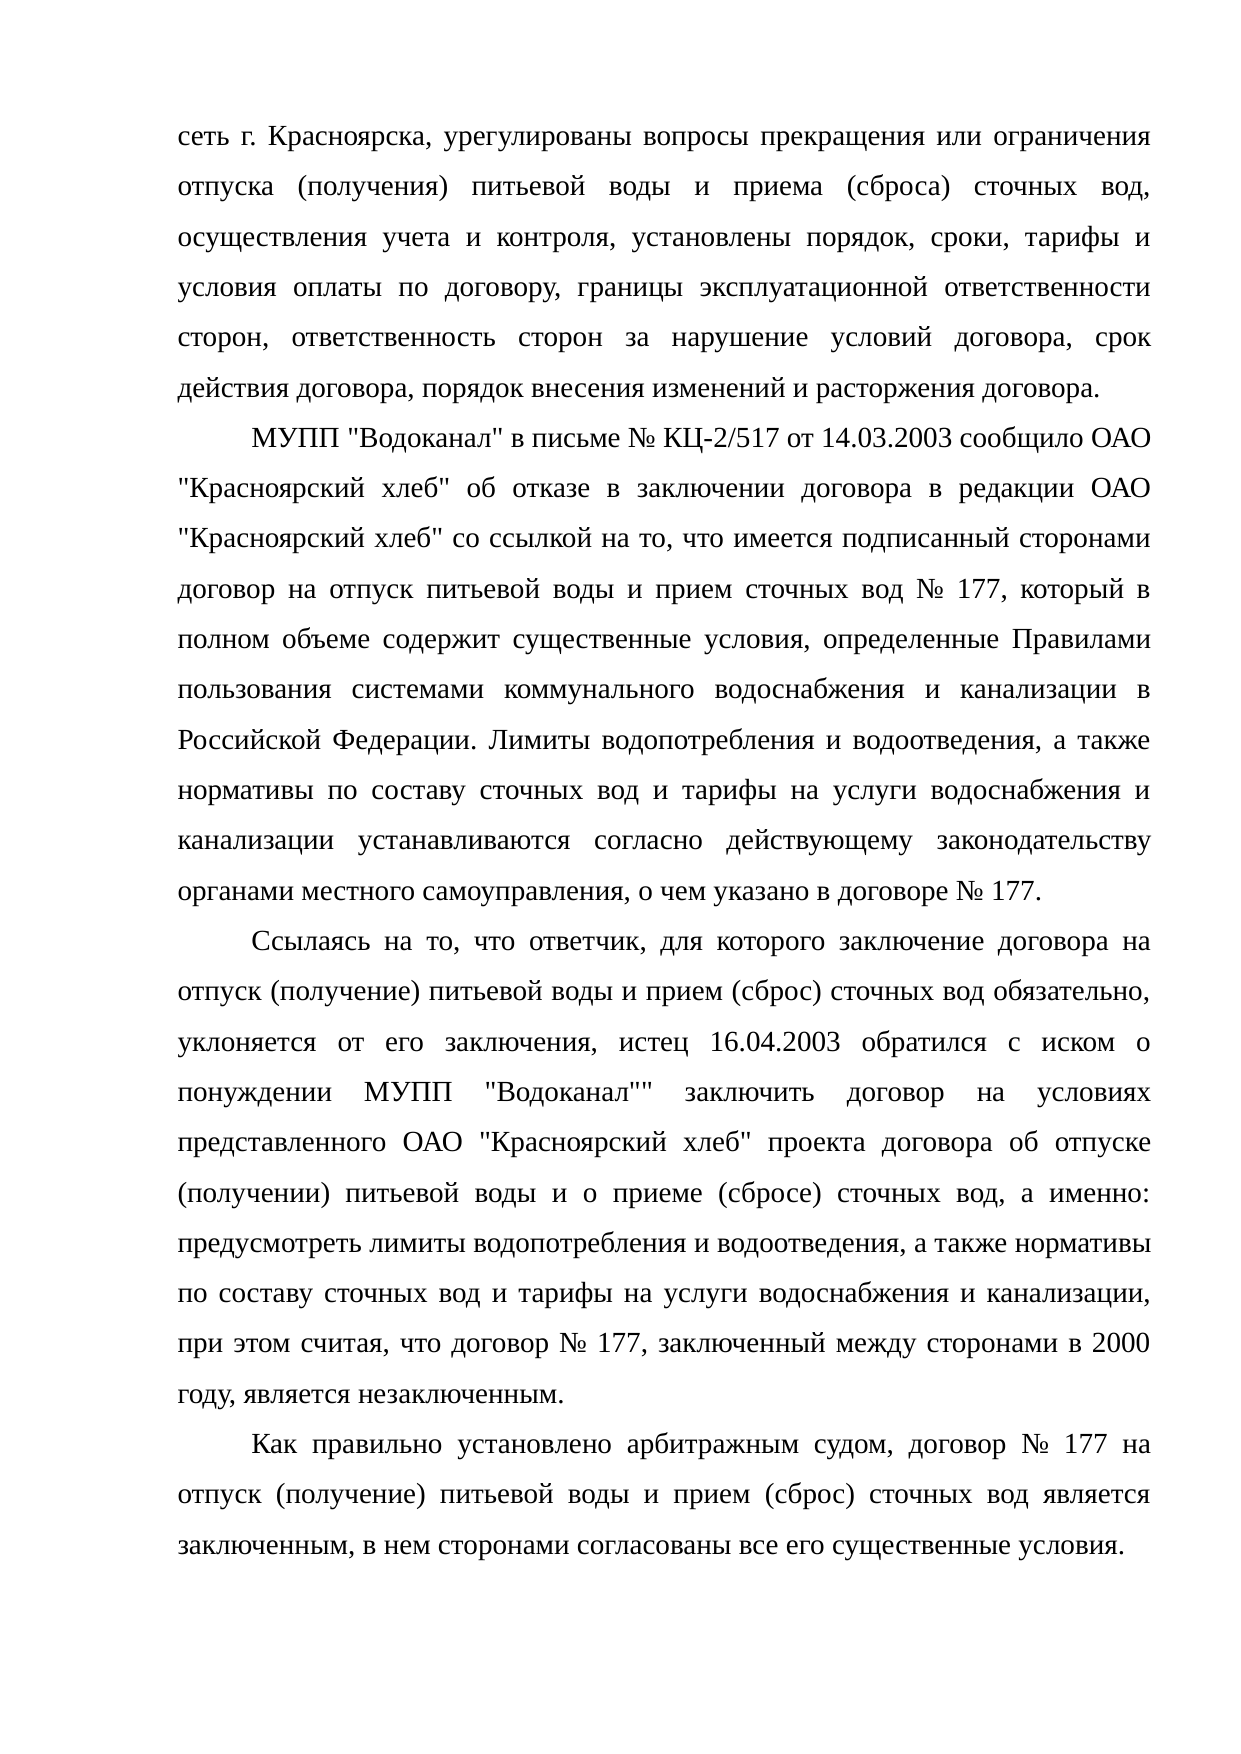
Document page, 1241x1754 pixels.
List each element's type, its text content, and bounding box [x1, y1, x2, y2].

text МУПП "Водоканал" в письме № КЦ-2/517 от 14.03.2003 сообщило ОАО "Красноярский хлеб" об отказе в заключении договора в редакции ОАО "Красноярский хлеб" со ссылкой на то, что имеется подписанный сторонами договор на отпуск питьевой воды и прием сточных вод № 177, который в полном объеме содержит существенные условия, определенные Правилами пользования системами коммунального водоснабжения и канализации в Российской Федерации. Лимиты водопотребления и водоотведения, а также нормативы по составу сточных вод и тарифы на услуги водоснабжения и канализации устанавливаются согласно действующему законодательству органами местного самоуправления, о чем указано в договоре № 177. [177, 420, 1152, 906]
text Ссылаясь на то, что ответчик, для которого заключение договора на отпуск (получение) питьевой воды и прием (сброс) сточных вод обязательно, уклоняется от его заключения, истец 16.04.2003 обратился с иском о понуждении МУПП "Водоканал"" заключить договор на условиях представленного ОАО "Красноярский хлеб" проекта договора об отпуске (получении) питьевой воды и о приеме (сбросе) сточных вод, а именно: предусмотреть лимиты водопотребления и водоотведения, а также нормативы по составу сточных вод и тарифы на услуги водоснабжения и канализации, при этом считая, что договор № 177, заключенный между сторонами в 2000 году, является незаключенным. [177, 923, 1152, 1409]
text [177, 118, 1152, 403]
text Как правильно установлено арбитражным судом, договор № 177 на отпуск (получение) питьевой воды и прием (сброс) сточных вод является заключенным, в нем сторонами согласованы все его существенные условия. [177, 1426, 1152, 1560]
